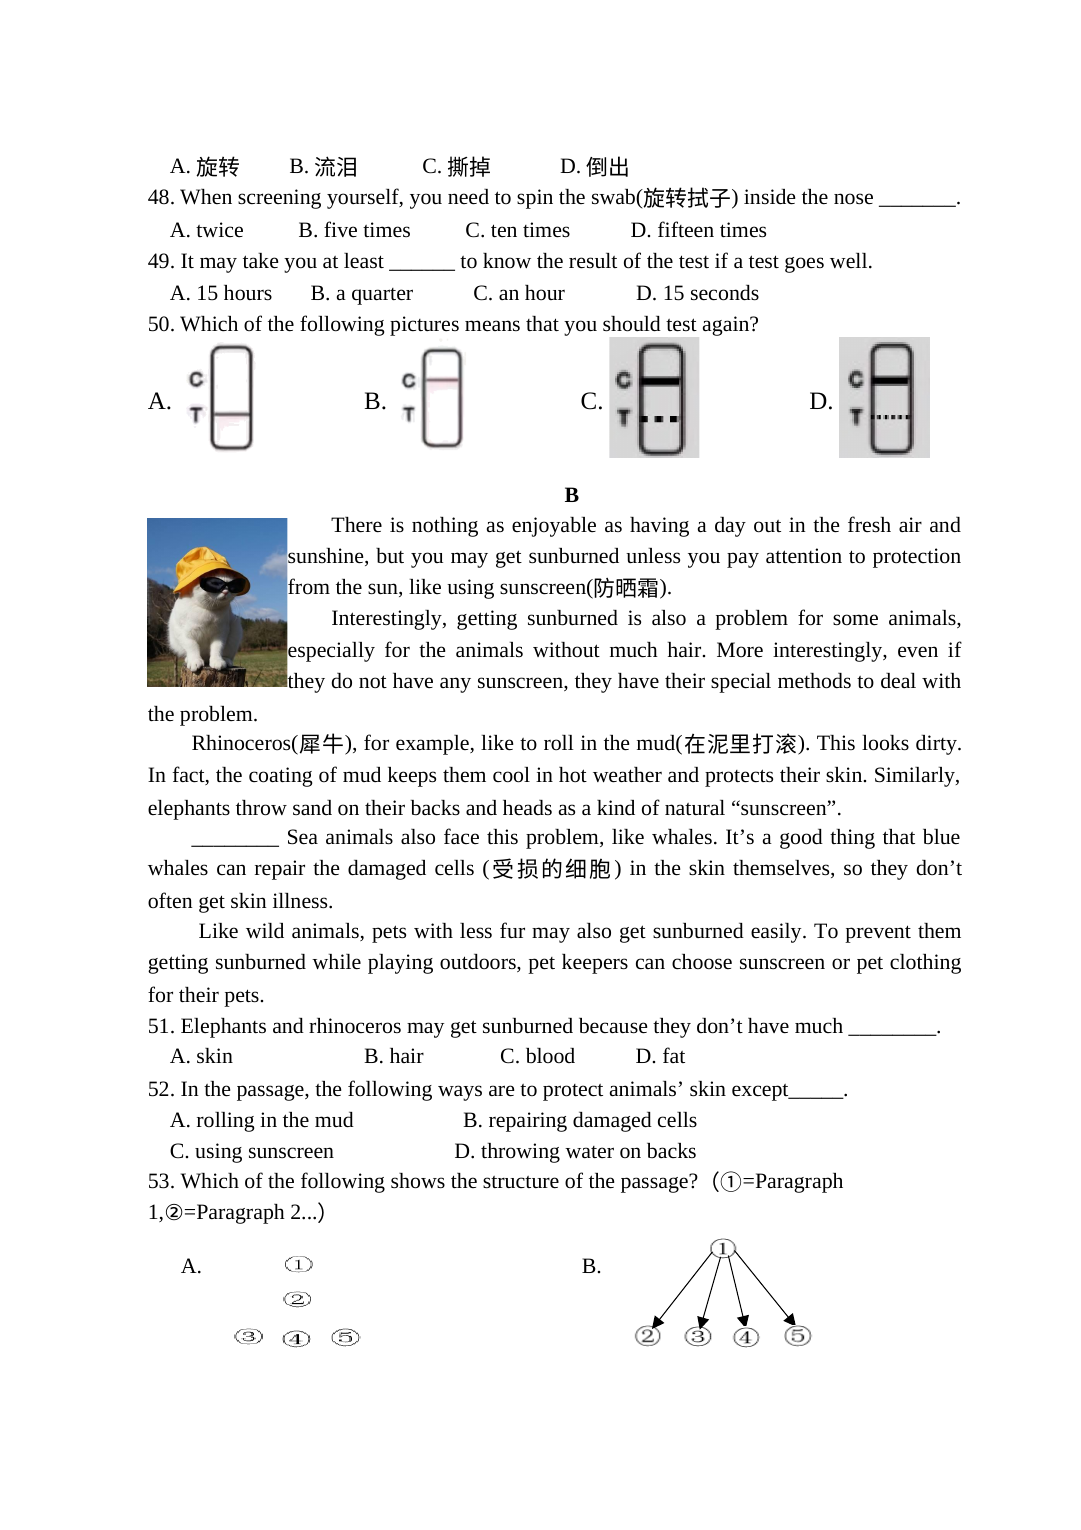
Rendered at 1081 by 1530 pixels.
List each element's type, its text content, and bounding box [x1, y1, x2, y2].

picture [682, 1323, 714, 1351]
picture [784, 1325, 815, 1349]
text Rhinoceros(犀牛), for example, like to roll in the mud(在泥里打滚). This looks dirty. In fact, the coating of mud keeps them cool in hot weather and protects their skin. Similarly, elephants throw sand on their backs and heads as a kind of natural “sunscreen”. [148, 727, 963, 821]
text Like wild animals, pets with less fur may also get sunburned easily. To prevent them getting sunburned while playing outdoors, pet keepers can choose sunscreen or pet clothing for their pets. [148, 915, 963, 1009]
text A. rolling in the mud B. repairing damaged cells [148, 1102, 963, 1134]
text A. B. [148, 1253, 963, 1278]
text A. 15 hours B. a quarter C. an hour D. 15 seconds [148, 275, 963, 306]
text 53. Which of the following shows the structure of the passage?（①=Paragraph 1,②=Paragraph 2...） [148, 1165, 963, 1227]
picture [839, 337, 930, 458]
picture [178, 337, 269, 458]
text 52. In the passage, the following ways are to protect animals’ skin except_____. [148, 1071, 963, 1102]
text B [148, 477, 963, 509]
picture [609, 337, 700, 458]
picture [729, 1326, 764, 1351]
picture [232, 1325, 266, 1348]
picture [278, 1289, 320, 1309]
text A. 旋转 B. 流泪 C. 撕掉 D. 倒出 [148, 150, 963, 181]
text A. twice B. five times C. ten times D. fifteen times [148, 212, 963, 244]
text Interestingly, getting sunburned is also a problem for some animals, especially for the animals without much hair. More interestingly, even if they do not have any sunscreen, they have their special methods to deal with the problem. [148, 602, 963, 727]
text A. skin B. hair C. blood D. fat [148, 1040, 963, 1071]
picture [393, 337, 484, 458]
text 49. It may take you at least ______ to know the result of the test if a test goes well. [148, 244, 963, 275]
picture [278, 1329, 316, 1350]
picture [630, 1323, 668, 1349]
picture [699, 1234, 748, 1253]
text 51. Elephants and rhinoceros may get sunburned because they don’t have much ________. [148, 1009, 963, 1040]
text There is nothing as enjoyable as having a day out in the fresh air and sunshine, but you may get sunburned unless you pay attention to protection from the sun, like using sunscreen(防晒霜). [148, 509, 963, 602]
text 50. Which of the following pictures means that you should test again? [148, 306, 963, 337]
picture [331, 1328, 364, 1348]
text ________ Sea animals also face this problem, like whales. It’s a good thing that blue whales can repair the damaged cells (受损的细胞) in the skin themselves, so they don’t often get skin illness. [148, 821, 963, 915]
text C. using sunscreen D. throwing water on backs [148, 1134, 963, 1165]
text 48. When screening yourself, you need to spin the swab(旋转拭子) inside the nose _______. [148, 181, 963, 212]
